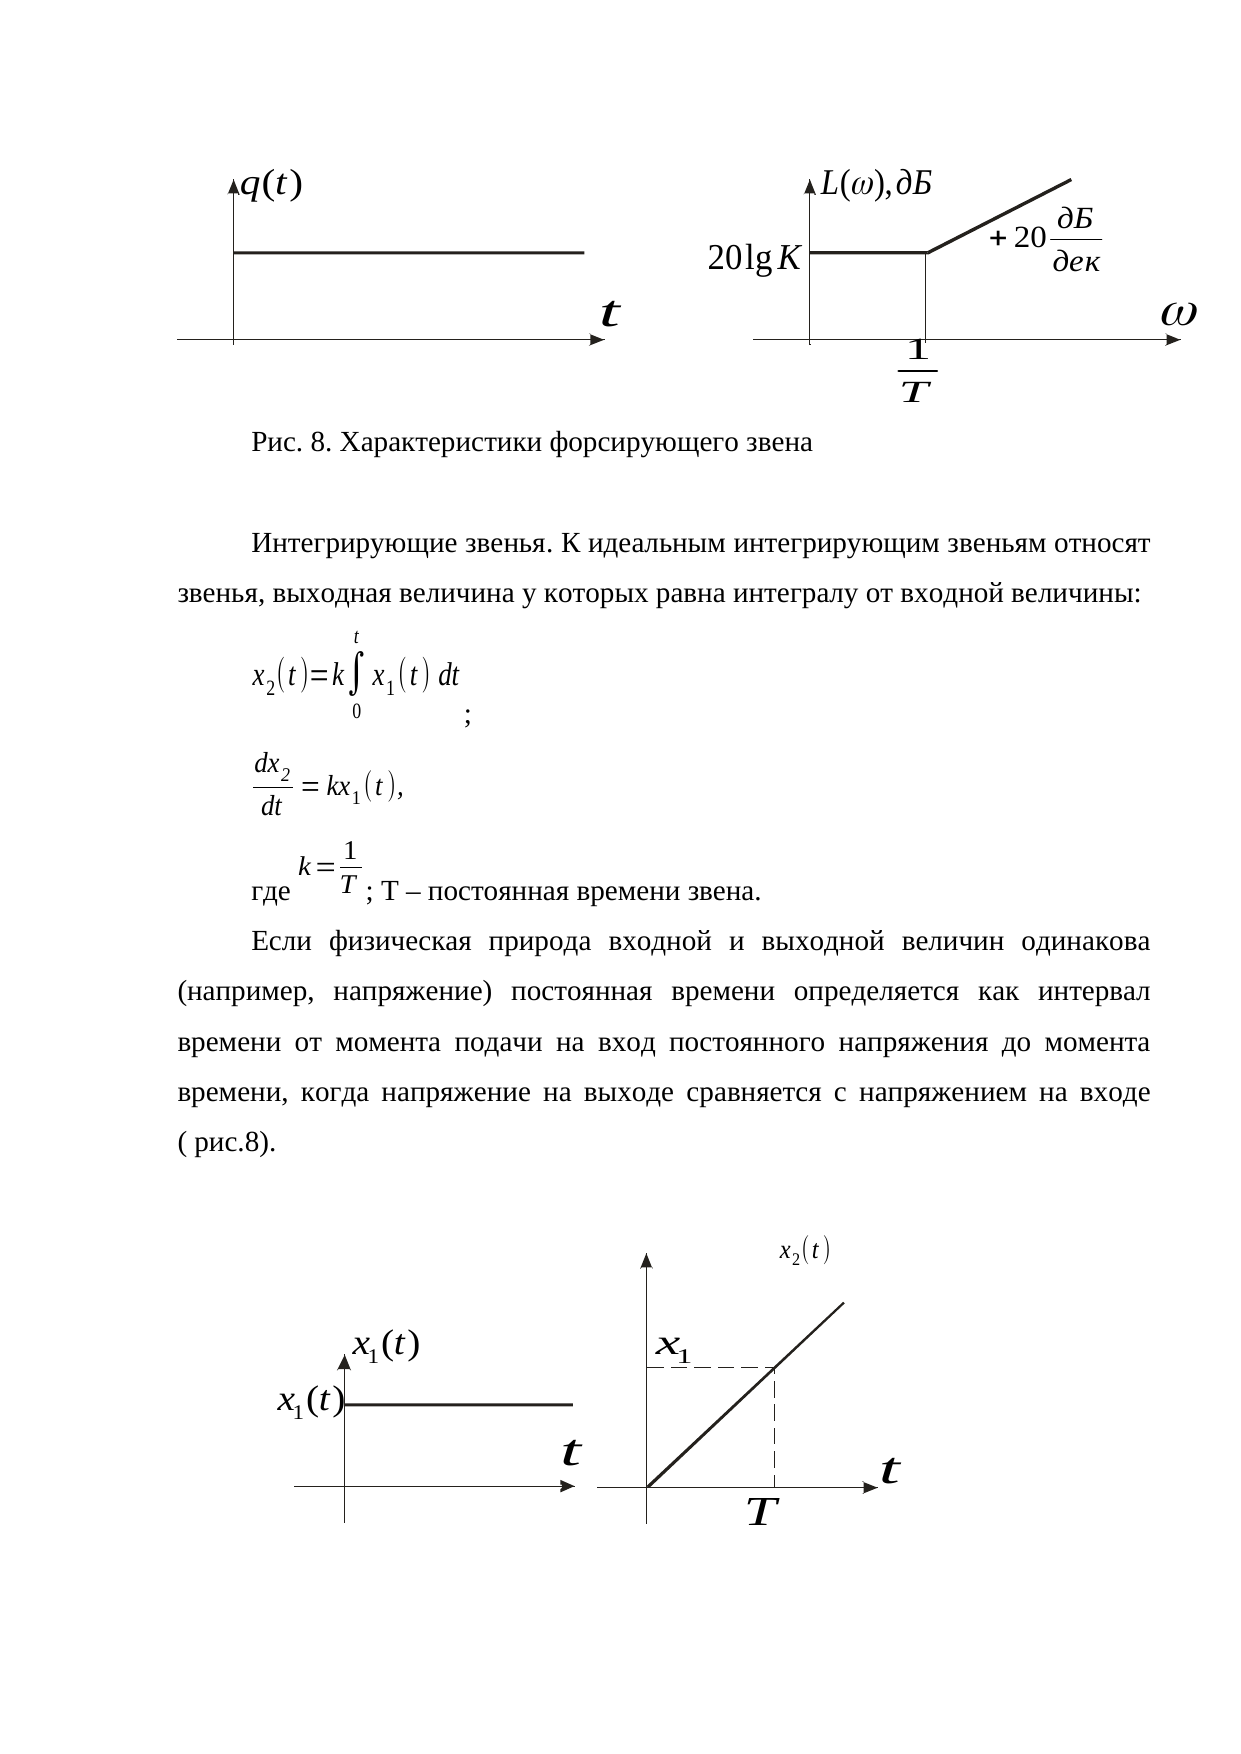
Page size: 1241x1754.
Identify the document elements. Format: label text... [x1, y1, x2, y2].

text Рис. 8. Характеристики форсирующего звена [177, 424, 1152, 458]
text Интегрирующие звенья. К идеальным интегрирующим звеньям относят звенья, выходная величина у которых равна интегралу от входной величины: [177, 525, 1152, 608]
text Если физическая природа входной и выходной величин одинакова (например, напряжение) постоянная времени определяется как интервал времени от момента подачи на вход постоянного напряжения до момента времени, когда напряжение на выходе сравняется с напряжением на входе ( рис.8). [177, 923, 1152, 1158]
text где ; Т – постоянная времени звена. [177, 836, 1152, 906]
text ; [177, 625, 1152, 730]
